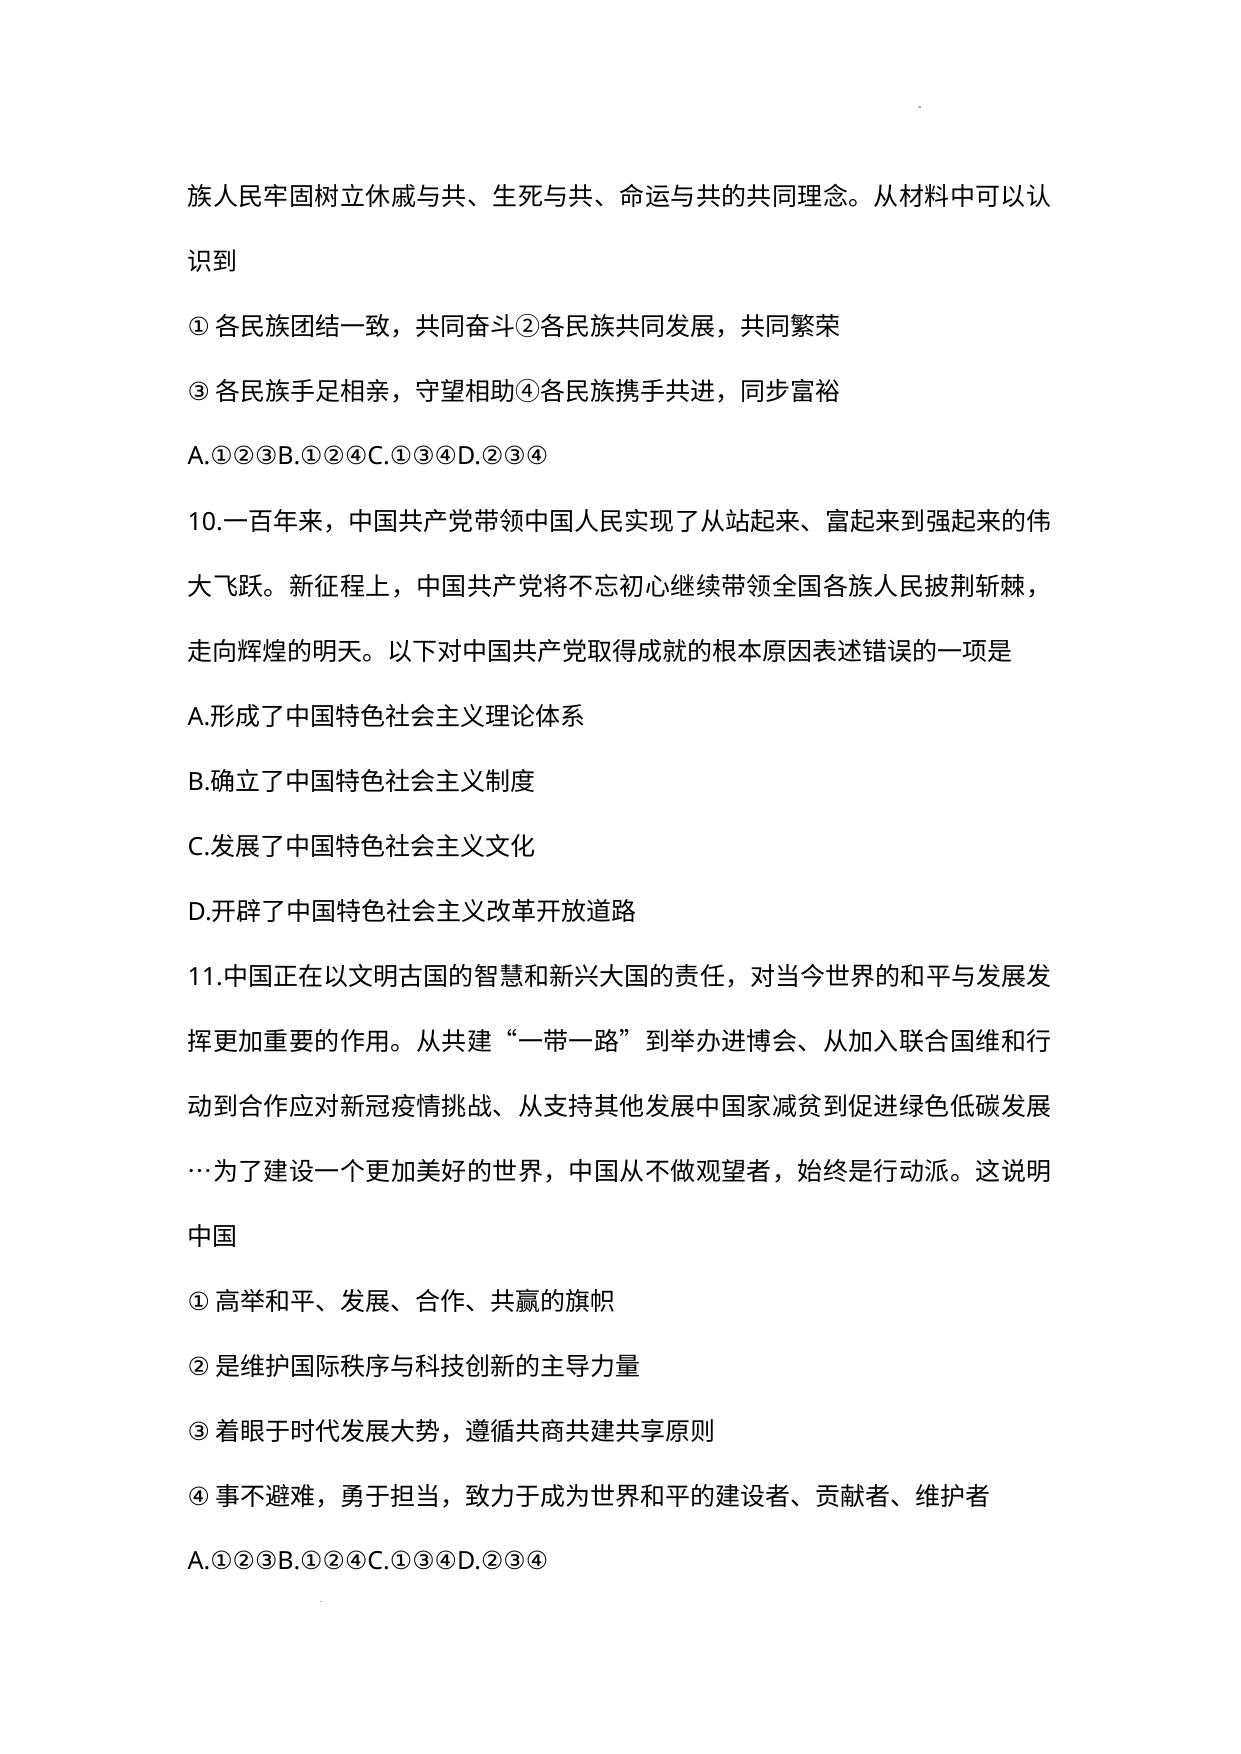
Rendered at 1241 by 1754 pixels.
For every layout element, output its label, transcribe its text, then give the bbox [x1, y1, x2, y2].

text A.①②③B.①②④C.①③④D.②③④ [187, 1527, 1053, 1592]
text ④事不避难，勇于担当，致力于成为世界和平的建设者、贡献者、维护者 [187, 1462, 1053, 1527]
text 11.中国正在以文明古国的智慧和新兴大国的责任，对当今世界的和平与发展发挥更加重要的作用。从共建“一带一路”到举办进博会、从加入联合国维和行动到合作应对新冠疫情挑战、从支持其他发展中国家减贫到促进绿色低碳发展…为了建设一个更加美好的世界，中国从不做观望者，始终是行动派。这说明中国 [187, 942, 1053, 1267]
text A.①②③B.①②④C.①③④D.②③④ [187, 422, 1053, 487]
text ②是维护国际秩序与科技创新的主导力量 [187, 1332, 1053, 1397]
text B.确立了中国特色社会主义制度 [187, 747, 1053, 812]
text 10.一百年来，中国共产党带领中国人民实现了从站起来、富起来到强起来的伟大飞跃。新征程上，中国共产党将不忘初心继续带领全国各族人民披荆斩棘，走向辉煌的明天。以下对中国共产党取得成就的根本原因表述错误的一项是 [187, 487, 1053, 682]
text A.形成了中国特色社会主义理论体系 [187, 682, 1053, 747]
text ①高举和平、发展、合作、共赢的旗帜 [187, 1267, 1053, 1332]
text ③着眼于时代发展大势，遵循共商共建共享原则 [187, 1397, 1053, 1462]
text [187, 162, 1053, 292]
text ①各民族团结一致，共同奋斗②各民族共同发展，共同繁荣 [187, 292, 1053, 357]
text C.发展了中国特色社会主义文化 [187, 812, 1053, 877]
text D.开辟了中国特色社会主义改革开放道路 [187, 877, 1053, 942]
text ③各民族手足相亲，守望相助④各民族携手共进，同步富裕 [187, 357, 1053, 422]
